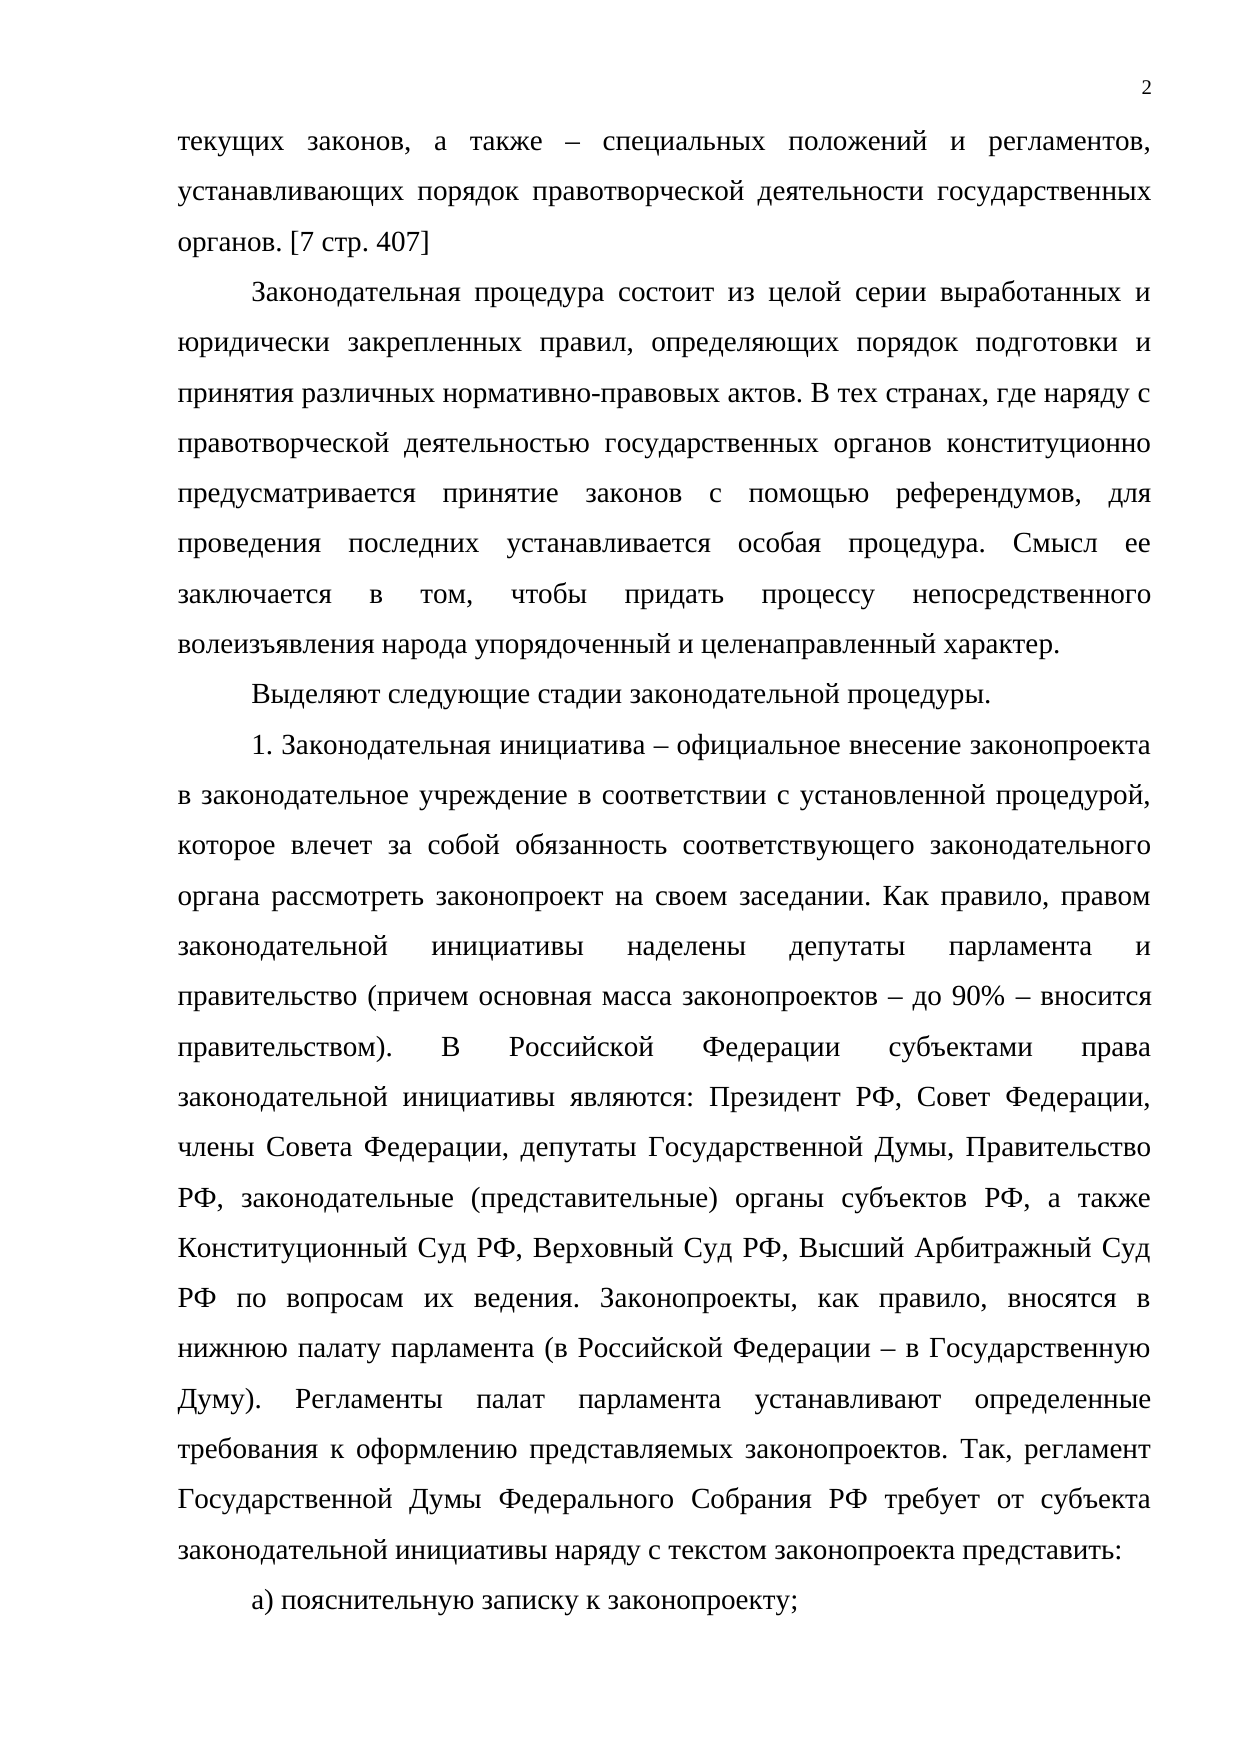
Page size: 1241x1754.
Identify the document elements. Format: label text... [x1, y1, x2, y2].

text Выделяют следующие стадии законодательной процедуры. [177, 677, 1152, 710]
text Законодательная процедура состоит из целой серии выработанных и юридически закрепленных правил, определяющих порядок подготовки и принятия различных нормативно-правовых актов. В тех странах, где наряду с правотворческой деятельностью государственных органов конституционно предусматривается принятие законов с помощью референдумов, для проведения последних устанавливается особая процедура. Смысл ее заключается в том, чтобы придать процессу непосредственного волеизъявления народа упорядоченный и целенаправленный характер. [177, 274, 1152, 660]
text 1. Законодательная инициатива – официальное внесение законопроекта в законодательное учреждение в соответствии с установленной процедурой, которое влечет за собой обязанность соответствующего законодательного органа рассмотреть законопроект на своем заседании. Как правило, правом законодательной инициативы наделены депутаты парламента и правительство (причем основная масса законопроектов – до 90% – вносится правительством). В Российской Федерации субъектами права законодательной инициативы являются: Президент РФ, Совет Федерации, члены Совета Федерации, депутаты Государственной Думы, Правительство РФ, законодательные (представительные) органы субъектов РФ, а также Конституционный Суд РФ, Верховный Суд РФ, Высший Арбитражный Суд РФ по вопросам их ведения. Законопроекты, как правило, вносятся в нижнюю палату парламента (в Российской Федерации – в Государственную Думу). Регламенты палат парламента устанавливают определенные требования к оформлению представляемых законопроектов. Так, регламент Государственной Думы Федерального Собрания РФ требует от субъекта законодательной инициативы наряду с текстом законопроекта представить: [177, 727, 1152, 1565]
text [177, 123, 1152, 257]
text а) пояснительную записку к законопроекту; [177, 1582, 1152, 1616]
